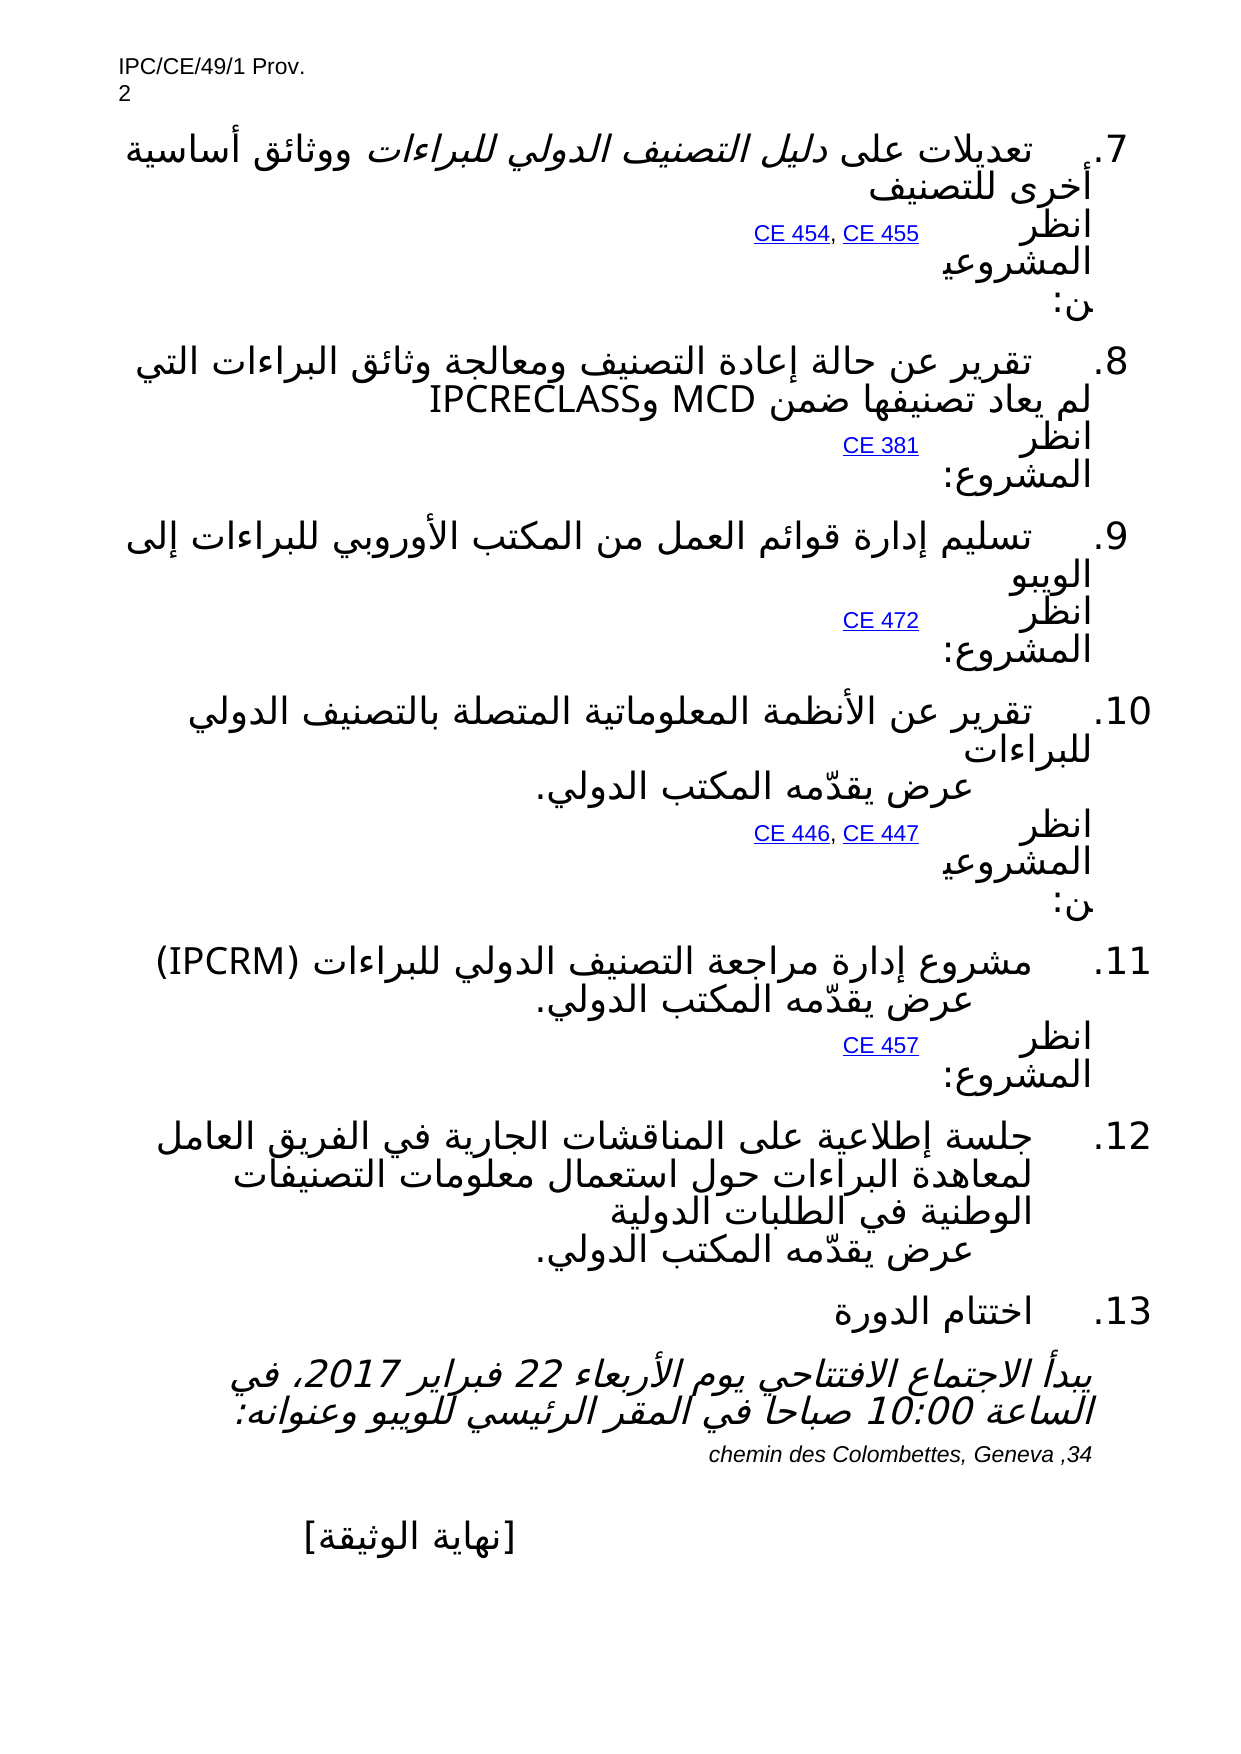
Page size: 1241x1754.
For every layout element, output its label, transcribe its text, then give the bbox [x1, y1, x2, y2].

text [نهاية الوثيقة] [118, 1520, 403, 1557]
table_header انظر المشروع: [930, 1020, 1104, 1095]
text تقرير عن حالة إعادة التصنيف ومعالجة وثائق البراءات التي لم يعاد تصنيفها ضمن MCD وIPCRECLASS [118, 345, 1092, 420]
table_header انظر المشروعين: [930, 807, 1104, 920]
table_header CE 381 [225, 420, 930, 495]
text جلسة إطلاعية على المناقشات الجارية في الفريق العامل لمعاهدة البراءات حول استعمال معلومات التصنيفات الوطنية في الطلبات الدولية [118, 1120, 1092, 1232]
text تقرير عن الأنظمة المعلوماتية المتصلة بالتصنيف الدولي للبراءات [118, 695, 1092, 770]
table_header CE 454, CE 455 [225, 207, 930, 320]
text تعديلات على دليل التصنيف الدولي للبراءات ووثائق أساسية أخرى للتصنيف [118, 132, 1092, 207]
table_header انظر المشروع: [930, 420, 1104, 495]
list عرض يقدّمه المكتب الدولي. [118, 770, 974, 807]
text مشروع إدارة مراجعة التصنيف الدولي للبراءات (IPCRM) [118, 945, 422, 982]
text اختتام الدورة [118, 1295, 1092, 1332]
text [نهاية الوثيقة] [469, 1520, 516, 1557]
text يبدأ الاجتماع الافتتاحي يوم الأربعاء 22 فبراير 2017، في الساعة 10:00 صباحا في المقر الرئيسي للويبو وعنوانه: 34, chemin des Colombettes, Geneva [118, 1357, 1092, 1470]
table_header انظر المشروع: [930, 595, 1104, 670]
text تسليم إدارة قوائم العمل من المكتب الأوروبي للبراءات إلى الويبو [118, 520, 1092, 595]
table_header CE 457 [225, 1020, 930, 1095]
list عرض يقدّمه المكتب الدولي. [118, 982, 974, 1020]
table_header انظر المشروعين: [930, 207, 1104, 320]
text [نهاية الوثيقة] [387, 1520, 479, 1557]
table_header CE 472 [225, 595, 930, 670]
table_header CE 446, CE 447 [225, 807, 930, 920]
text مشروع إدارة مراجعة التصنيف الدولي للبراءات (IPCRM) [392, 945, 1092, 982]
list عرض يقدّمه المكتب الدولي. [118, 1232, 974, 1270]
